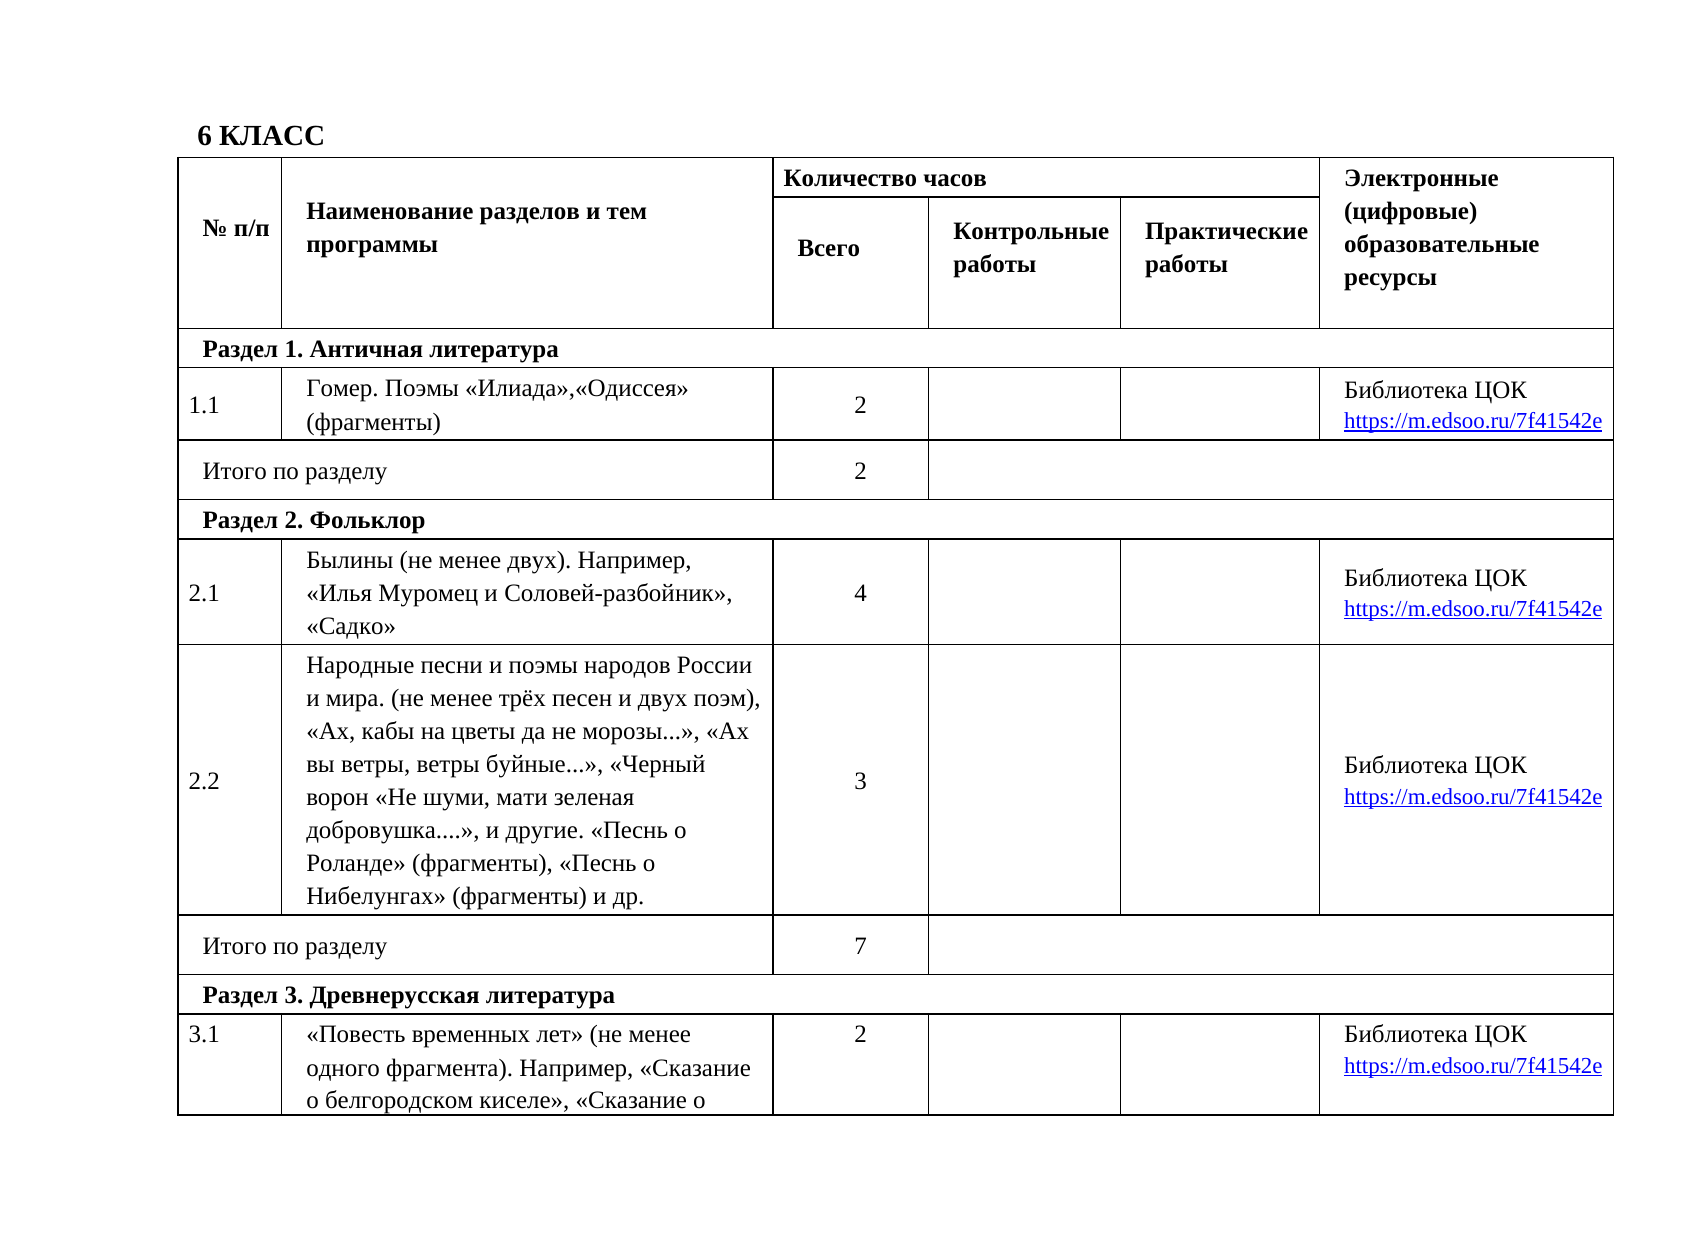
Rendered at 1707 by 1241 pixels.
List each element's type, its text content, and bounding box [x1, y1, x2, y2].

table_cell Итого по разделу [179, 916, 772, 973]
table_cell [1121, 540, 1319, 643]
table_cell Раздел 3. Древнерусская литература [179, 975, 1613, 1013]
table_cell Библиотека ЦОК https://m.edsoo.ru/7f41542e [1320, 540, 1613, 643]
table_cell Итого по разделу [179, 441, 772, 499]
table_cell Раздел 1. Античная литература [179, 329, 1613, 367]
table_cell Практические работы [1121, 198, 1319, 327]
table_cell [1121, 645, 1319, 914]
table_cell 3 [774, 645, 928, 914]
table_cell 3.1 [179, 1015, 281, 1114]
table_cell 4 [774, 540, 928, 643]
table_cell 2.2 [179, 645, 281, 914]
table_cell 2 [774, 368, 928, 439]
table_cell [282, 1015, 772, 1114]
table_cell Былины (не менее двух). Например, «Илья Муромец и Соловей-разбойник», «Садко» [282, 540, 772, 643]
table_header Электронные (цифровые) образовательные ресурсы [1320, 158, 1613, 327]
table_cell 2 [774, 1015, 928, 1114]
table_cell Контрольные работы [929, 198, 1120, 327]
table_cell [1121, 1015, 1319, 1114]
table_cell [929, 441, 1613, 499]
table_cell 2.1 [179, 540, 281, 643]
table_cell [1320, 1015, 1613, 1114]
table_cell Библиотека ЦОК https://m.edsoo.ru/7f41542e [1320, 645, 1613, 914]
table_cell [929, 368, 1120, 439]
table_cell 2 [774, 441, 928, 499]
table_header Количество часов [774, 158, 1319, 196]
table_cell 7 [774, 916, 928, 973]
table_cell [929, 645, 1120, 914]
table_cell Всего [774, 198, 928, 327]
table_cell Раздел 2. Фольклор [179, 500, 1613, 538]
table_cell Гомер. Поэмы «Илиада»,«Одиссея» (фрагменты) [282, 368, 772, 439]
table_cell [1121, 368, 1319, 439]
table_cell 1.1 [179, 368, 281, 439]
text 6 КЛАСС [190, 118, 1618, 152]
table_cell [929, 540, 1120, 643]
table_cell [929, 916, 1613, 973]
table_header № п/п [179, 158, 281, 327]
table_cell [929, 1015, 1120, 1114]
table_cell Библиотека ЦОК https://m.edsoo.ru/7f41542e [1320, 368, 1613, 439]
table_cell Народные песни и поэмы народов России и мира. (не менее трёх песен и двух поэм), «Ах, кабы на цветы да не морозы...», «Ах вы ветры, ветры буйные...», «Черный ворон «Не шуми, мати зеленая добровушка....», и другие. «Песнь о Роланде» (фрагменты), «Песнь о Нибелунгах» (фрагменты) и др. [282, 645, 772, 914]
table_header Наименование разделов и тем программы [282, 158, 772, 327]
